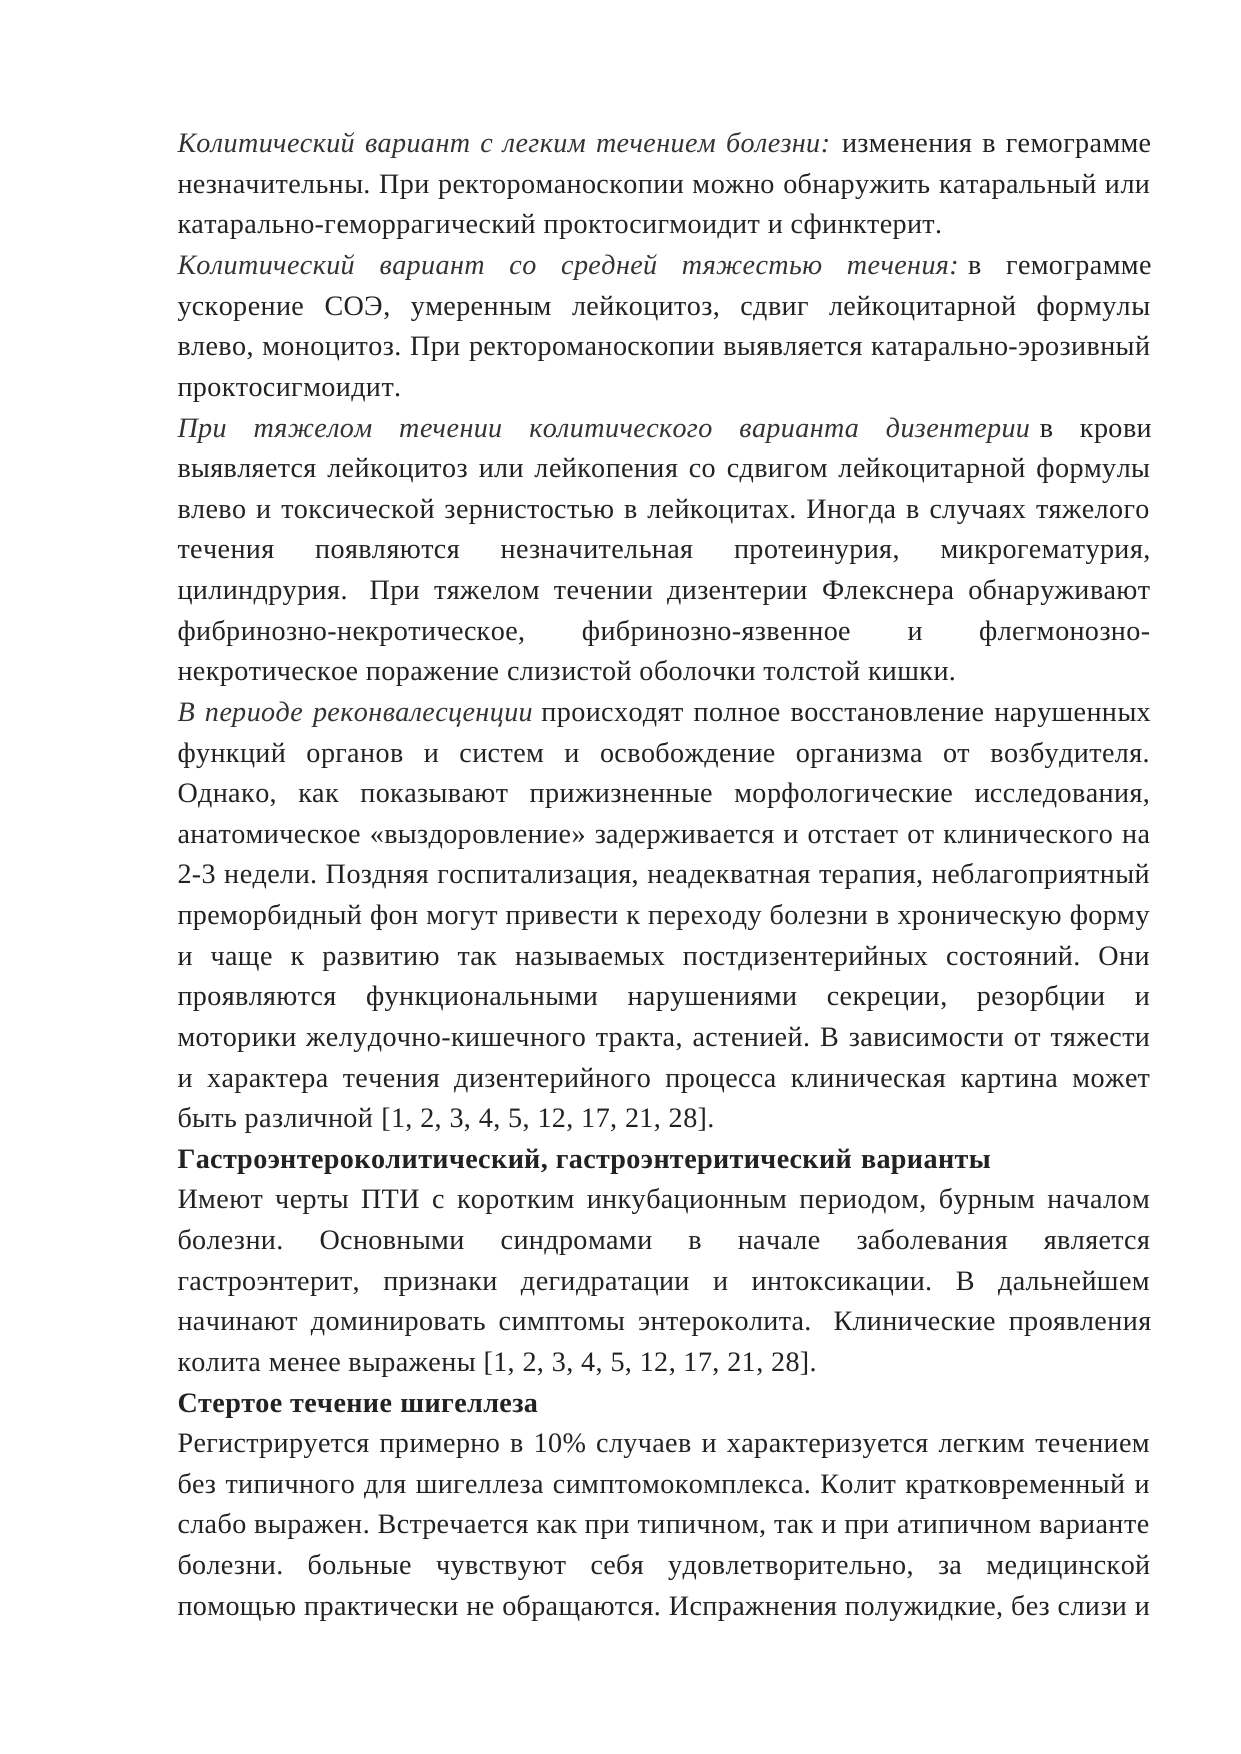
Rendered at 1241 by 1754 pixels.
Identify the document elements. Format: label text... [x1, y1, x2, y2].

text Гастроэнтероколитический, гастроэнтеритический варианты [177, 1134, 1152, 1174]
text При тяжелом течении колитического варианта дизентерии в крови выявляется лейкоцитоз или лейкопения со сдвигом лейкоцитарной формулы влево и токсической зернистостью в лейкоцитах. Иногда в случаях тяжелого течения появляются незначительная протеинурия, микрогематурия, цилиндрурия. При тяжелом течении дизентерии Флекснера обнаруживают фибринозно-некротическое, фибринозно-язвенное и флегмонозно-некротическое поражение слизистой оболочки толстой кишки. [177, 402, 1152, 687]
text Имеют черты ПТИ с коротким инкубационным периодом, бурным началом болезни. Основными синдромами в начале заболевания является гастроэнтерит, признаки дегидратации и интоксикации. В дальнейшем начинают доминировать симптомы энтероколита. Клинические проявления колита менее выражены [1, 2, 3, 4, 5, 12, 17, 21, 28]. [177, 1174, 1152, 1377]
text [177, 1418, 1152, 1621]
text Колитический вариант со средней тяжестью течения: в гемограмме ускорение СОЭ, умеренным лейкоцитоз, сдвиг лейкоцитарной формулы влево, моноцитоз. При ректороманоскопии выявляется катарально-эрозивный проктосигмоидит. [177, 240, 1152, 402]
text В периоде реконвалесценции происходят полное восстановление нарушенных функций органов и систем и освобождение организма от возбудителя. Однако, как показывают прижизненные морфологические исследования, анатомическое «выздоровление» задерживается и отстает от клинического на 2-3 недели. Поздняя госпитализация, неадекватная терапия, неблагоприятный преморбидный фон могут привести к переходу болезни в хроническую форму и чаще к развитию так называемых постдизентерийных состояний. Они проявляются функциональными нарушениями секреции, резорбции и моторики желудочно-кишечного тракта, астенией. В зависимости от тяжести и характера течения дизентерийного процесса клиническая картина может быть различной [1, 2, 3, 4, 5, 12, 17, 21, 28]. [177, 687, 1152, 1134]
text Колитический вариант с легким течением болезни: изменения в гемограмме незначительны. При ректороманоскопии можно обнаружить катаральный или катарально-геморрагический проктосигмоидит и сфинктерит. [177, 118, 1152, 240]
text Стертое течение шигеллеза [177, 1377, 1152, 1418]
